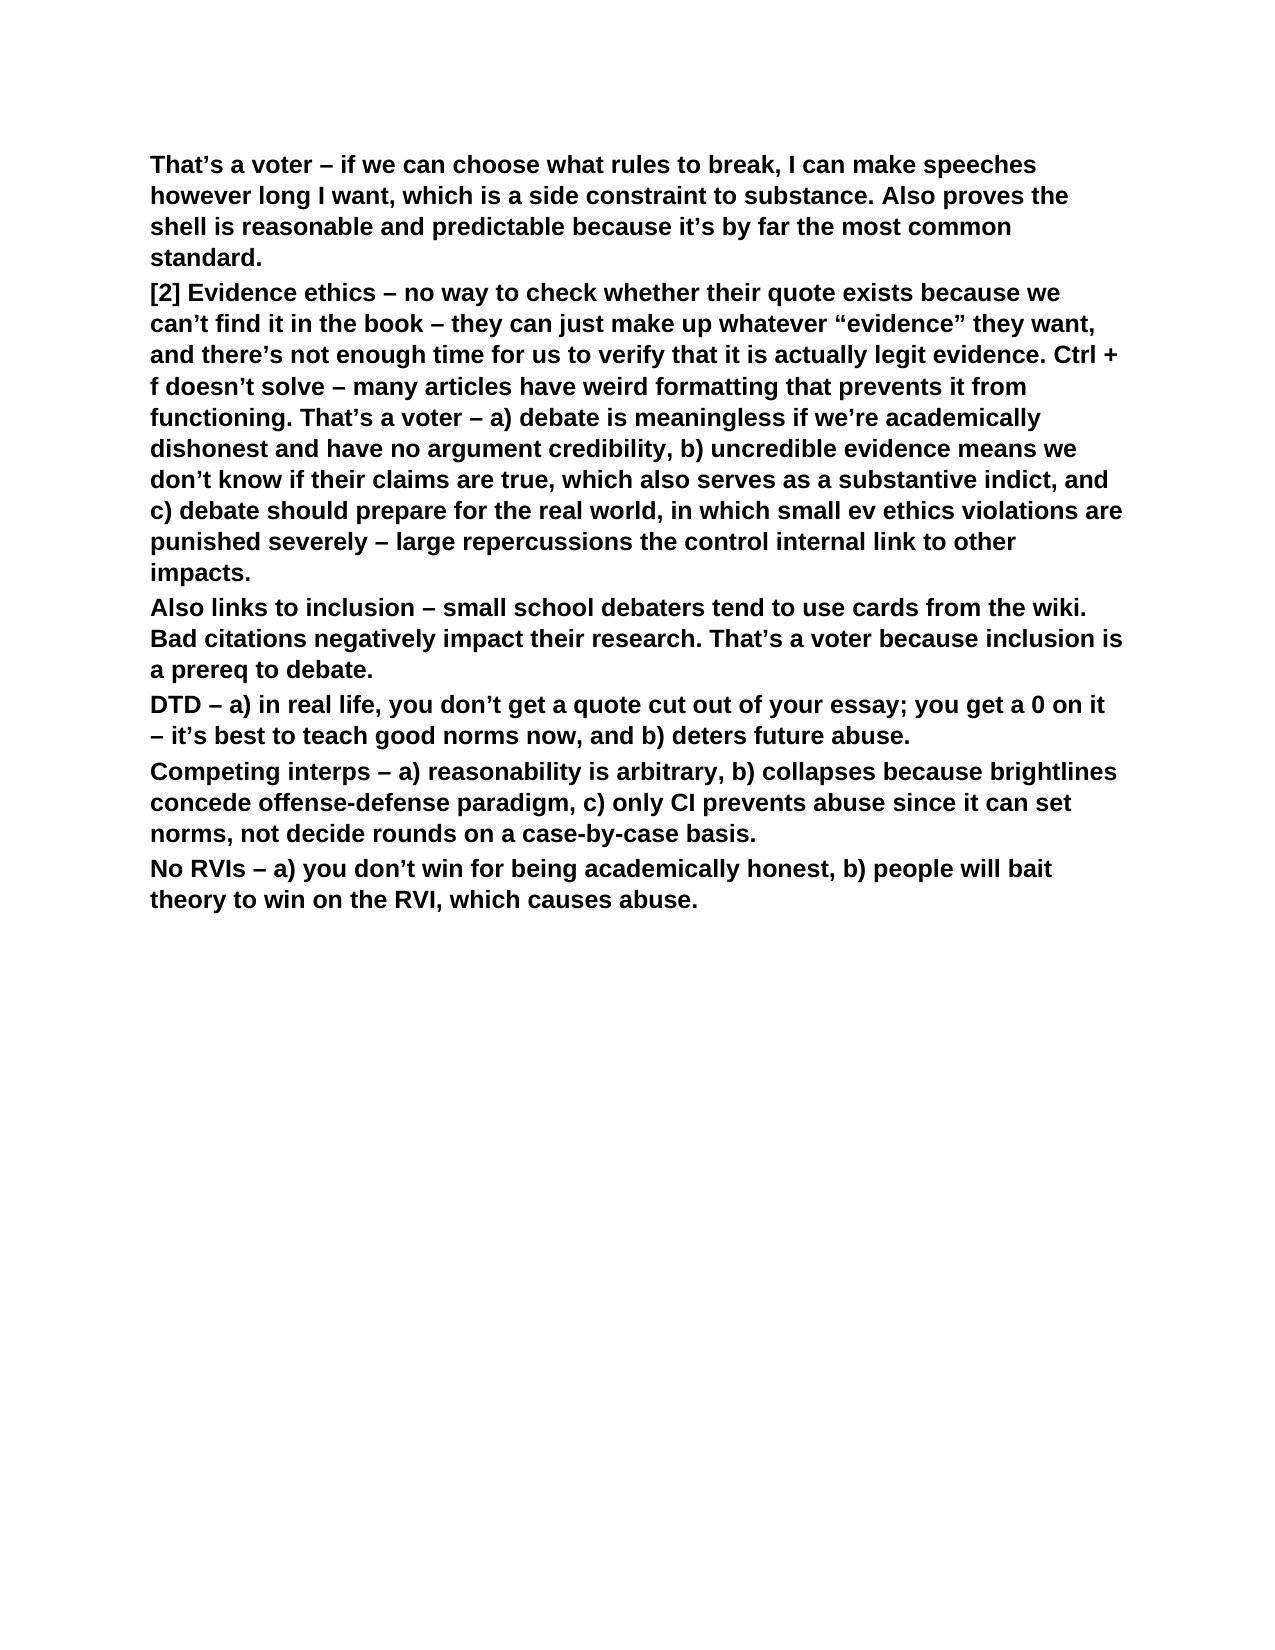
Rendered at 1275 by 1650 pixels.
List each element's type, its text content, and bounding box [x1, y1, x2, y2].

subtitle No RVIs – a) you don’t win for being academically honest, b) people will bait theory to win on the RVI, which causes abuse. [150, 854, 1125, 913]
subtitle That’s a voter – if we can choose what rules to break, I can make speeches however long I want, which is a side constraint to substance. Also proves the shell is reasonable and predictable because it’s by far the most common standard. [150, 150, 1125, 272]
subtitle Also links to inclusion – small school debaters tend to use cards from the wiki. Bad citations negatively impact their research. That’s a voter because inclusion is a prereq to debate. [150, 593, 1125, 684]
subtitle DTD – a) in real life, you don’t get a quote cut out of your essay; you get a 0 on it – it’s best to teach good norms now, and b) deters future abuse. [150, 690, 1125, 750]
subtitle [2] Evidence ethics – no way to check whether their quote exists because we can’t find it in the book – they can just make up whatever “evidence” they want, and there’s not enough time for us to verify that it is actually legit evidence. Ctrl + f doesn’t solve – many articles have weird formatting that prevents it from functioning. That’s a voter – a) debate is meaningless if we’re academically dishonest and have no argument credibility, b) uncredible evidence means we don’t know if their claims are true, which also serves as a substantive indict, and c) debate should prepare for the real world, in which small ev ethics violations are punished severely – large repercussions the control internal link to other impacts. [150, 278, 1125, 586]
subtitle Competing interps – a) reasonability is arbitrary, b) collapses because brightlines concede offense-defense paradigm, c) only CI prevents abuse since it can set norms, not decide rounds on a case-by-case basis. [150, 756, 1125, 847]
